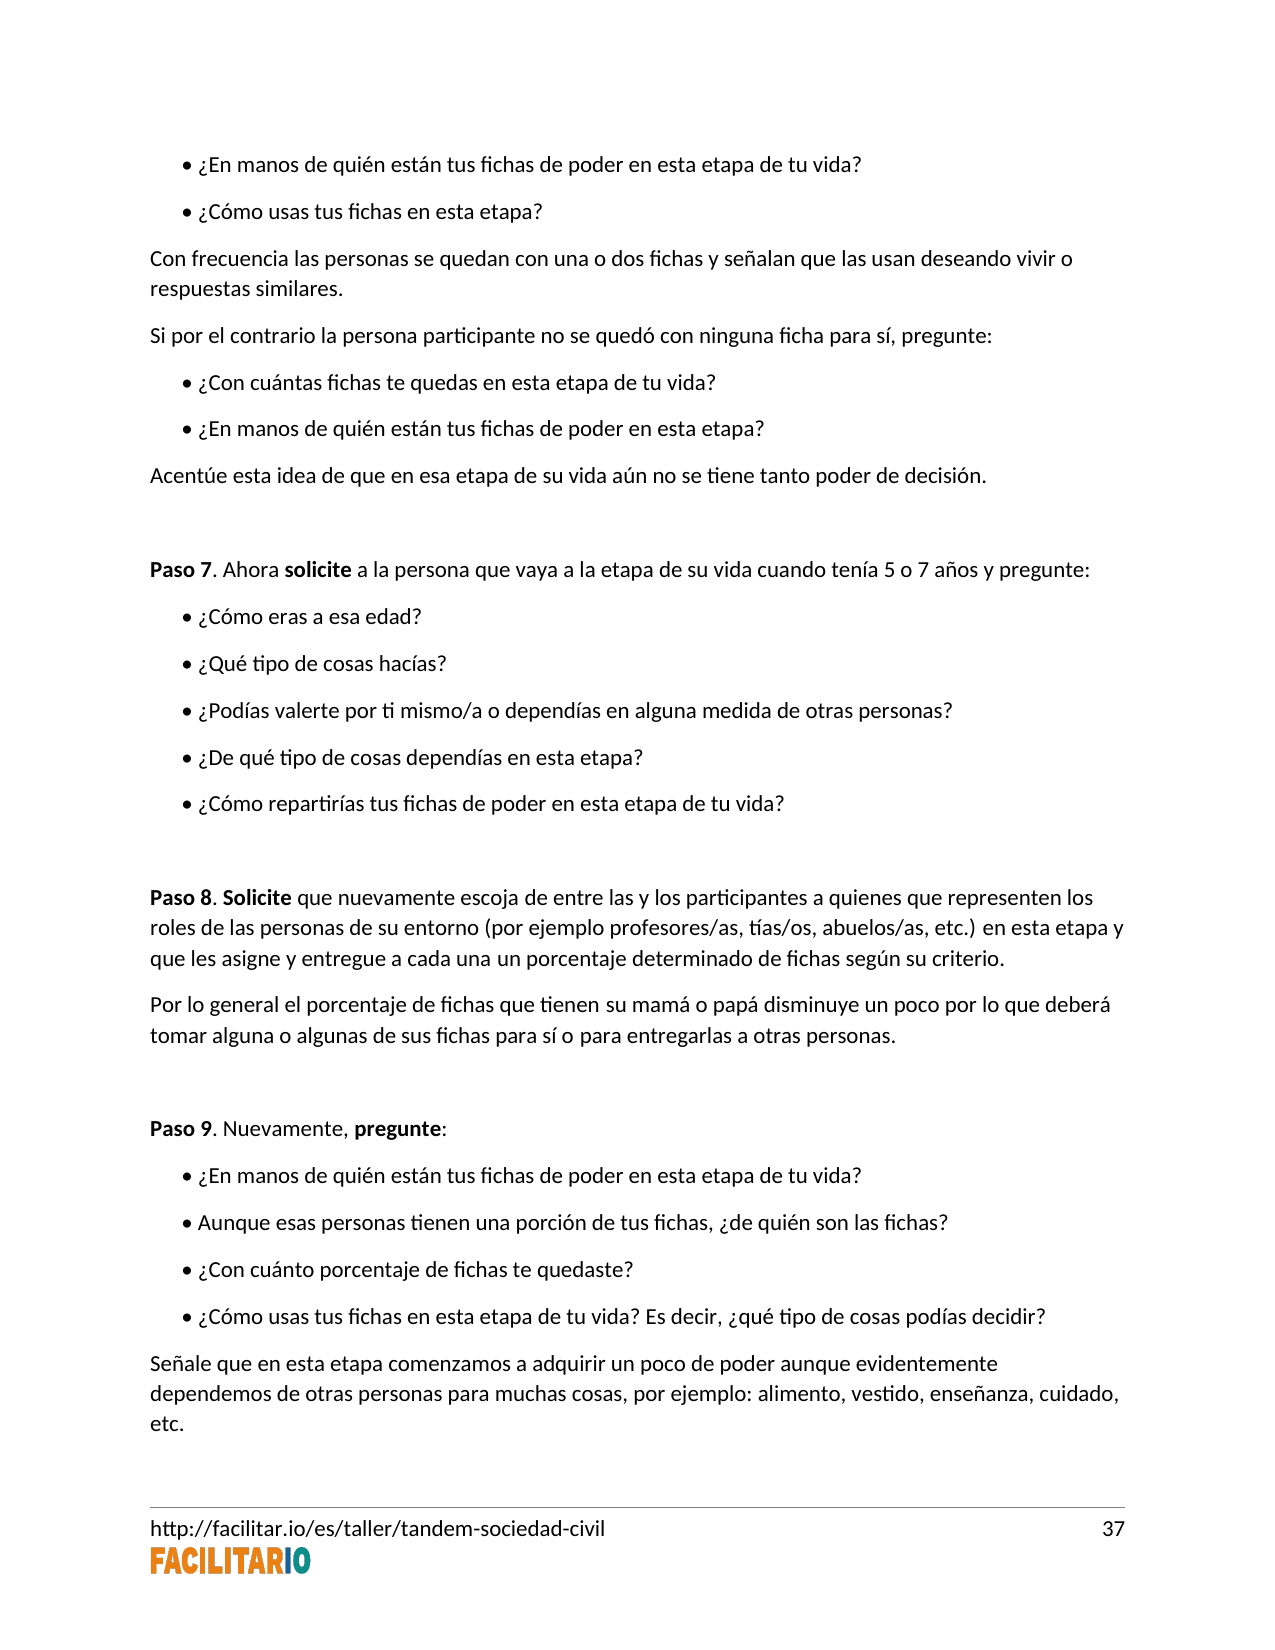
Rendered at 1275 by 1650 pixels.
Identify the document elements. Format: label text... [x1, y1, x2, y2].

text • ¿Qué tipo de cosas hacías? [150, 649, 1125, 677]
text • ¿Cómo eras a esa edad? [150, 602, 1125, 630]
text Paso 7. Ahora solicite a la persona que vaya a la etapa de su vida cuando tenía 5 o 7 años y pregunte: [150, 555, 1125, 583]
text Acentúe esta idea de que en esa etapa de su vida aún no se tiene tanto poder de decisión. [150, 461, 1125, 489]
text • ¿En manos de quién están tus fichas de poder en esta etapa de tu vida? [150, 1161, 1125, 1189]
text Con frecuencia las personas se quedan con una o dos fichas y señalan que las usan deseando vivir o respuestas similares. [150, 244, 1125, 302]
text • Aunque esas personas tienen una porción de tus fichas, ¿de quién son las fichas? [150, 1208, 1125, 1236]
text • ¿Cómo repartirías tus fichas de poder en esta etapa de tu vida? [150, 789, 1125, 818]
text Si por el contrario la persona participante no se quedó con ninguna ficha para sí, pregunte: [150, 321, 1125, 349]
text • ¿De qué tipo de cosas dependías en esta etapa? [150, 743, 1125, 771]
text Paso 8. Solicite que nuevamente escoja de entre las y los participantes a quienes que representen los roles de las personas de su entorno (por ejemplo profesores/as, tías/os, abuelos/as, etc.) en esta etapa y que les asigne y entregue a cada una un porcentaje determinado de fichas según su criterio. [150, 883, 1125, 972]
text • ¿Con cuánto porcentaje de fichas te quedaste? [150, 1255, 1125, 1283]
text Por lo general el porcentaje de fichas que tienen su mamá o papá disminuye un poco por lo que deberá tomar alguna o algunas de sus fichas para sí o para entregarlas a otras personas. [150, 991, 1125, 1049]
text • ¿Con cuántas fichas te quedas en esta etapa de tu vida? [150, 368, 1125, 396]
text • ¿Cómo usas tus fichas en esta etapa? [150, 197, 1125, 225]
text Señale que en esta etapa comenzamos a adquirir un poco de poder aunque evidentemente dependemos de otras personas para muchas cosas, por ejemplo: alimento, vestido, enseñanza, cuidado, etc. [150, 1349, 1125, 1437]
text • ¿En manos de quién están tus fichas de poder en esta etapa? [150, 414, 1125, 443]
text • ¿Cómo usas tus fichas en esta etapa de tu vida? Es decir, ¿qué tipo de cosas podías decidir? [150, 1302, 1125, 1330]
text • ¿En manos de quién están tus fichas de poder en esta etapa de tu vida? [150, 150, 1125, 178]
text Paso 9. Nuevamente, pregunte: [150, 1114, 1125, 1143]
picture [145, 1544, 315, 1576]
text • ¿Podías valerte por ti mismo/a o dependías en alguna medida de otras personas? [150, 696, 1125, 724]
